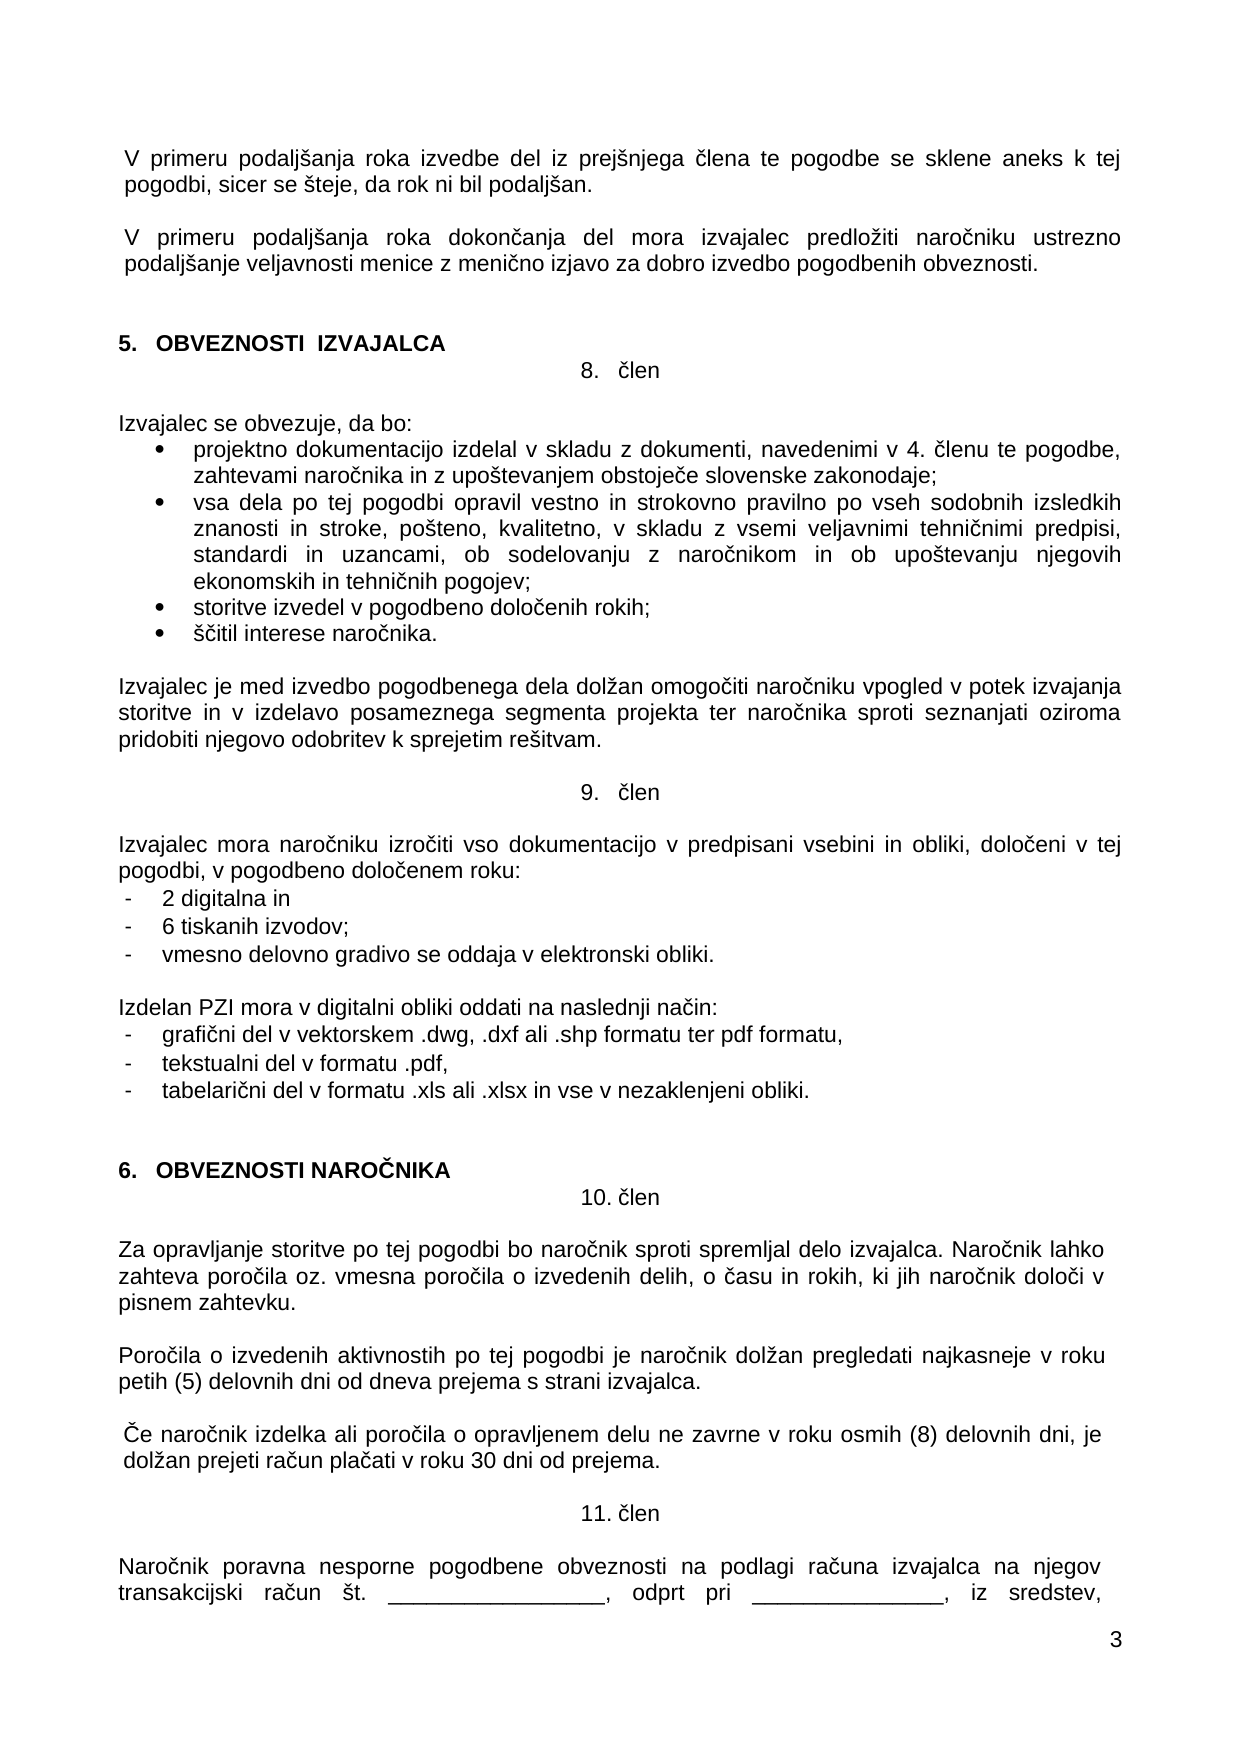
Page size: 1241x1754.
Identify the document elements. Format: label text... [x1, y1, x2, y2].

list storitve izvedel v pogodbeno določenih rokih; [156, 594, 1122, 620]
text Izdelan PZI mora v digitalni obliki oddati na naslednji način: [118, 994, 1122, 1021]
list 6 tiskanih izvodov; [124, 912, 1122, 940]
text Izvajalec se obvezuje, da bo: [118, 409, 1122, 436]
text Izvajalec je med izvedbo pogodbenega dela dolžan omogočiti naročniku vpogled v potek izvajanja storitve in v izdelavo posameznega segmenta projekta ter naročnika sproti seznanjati oziroma pridobiti njegovo odobritev k sprejetim rešitvam. [118, 673, 1122, 752]
list projektno dokumentacijo izdelal v skladu z dokumenti, navedenimi v 4. členu te pogodbe, zahtevami naročnika in z upoštevanjem obstoječe slovenske zakonodaje; [156, 436, 1122, 488]
list OBVEZNOSTI NAROČNIKA [118, 1157, 1122, 1184]
text V primeru podaljšanja roka dokončanja del mora izvajalec predložiti naročniku ustrezno podaljšanje veljavnosti menice z menično izjavo za dobro izvedbo pogodbenih obveznosti. [124, 223, 1122, 276]
list vmesno delovno gradivo se oddaja v elektronski obliki. [124, 940, 1122, 968]
text Poročila o izvedenih aktivnostih po tej pogodbi je naročnik dolžan pregledati najkasneje v roku petih (5) delovnih dni od dneva prejema s strani izvajalca. [118, 1342, 1107, 1394]
list tabelarični del v formatu .xls ali .xlsx in vse v nezaklenjeni obliki. [124, 1077, 1122, 1105]
list vsa dela po tej pogodbi opravil vestno in strokovno pravilno po vseh sodobnih izsledkih znanosti in stroke, pošteno, kvalitetno, v skladu z vsemi veljavnimi tehničnimi predpisi, standardi in uzancami, ob sodelovanju z naročnikom in ob upoštevanju njegovih ekonomskih in tehničnih pogojev; [156, 488, 1122, 594]
list OBVEZNOSTI IZVAJALCA [118, 330, 1122, 357]
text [118, 1553, 1102, 1605]
list 2 digitalna in [124, 884, 1122, 912]
text Izvajalec mora naročniku izročiti vso dokumentacijo v predpisani vsebini in obliki, določeni v tej pogodbi, v pogodbeno določenem roku: [118, 831, 1122, 884]
list tekstualni del v formatu .pdf, [124, 1049, 1122, 1077]
text Če naročnik izdelka ali poročila o opravljenem delu ne zavrne v roku osmih (8) delovnih dni, je dolžan prejeti račun plačati v roku 30 dni od prejema. [123, 1421, 1104, 1474]
list člen [118, 1500, 1122, 1526]
list člen [118, 1184, 1122, 1210]
list grafični del v vektorskem .dwg, .dxf ali .shp formatu ter pdf formatu, [124, 1021, 1122, 1049]
text Za opravljanje storitve po tej pogodbi bo naročnik sproti spremljal delo izvajalca. Naročnik lahko zahteva poročila oz. vmesna poročila o izvedenih delih, o času in rokih, ki jih naročnik določi v pisnem zahtevku. [118, 1236, 1106, 1316]
list člen [118, 778, 1122, 805]
list ščitil interese naročnika. [156, 620, 1122, 647]
list člen [118, 357, 1122, 383]
text V primeru podaljšanja roka izvedbe del iz prejšnjega člena te pogodbe se sklene aneks k tej pogodbi, sicer se šteje, da rok ni bil podaljšan. [124, 144, 1122, 197]
